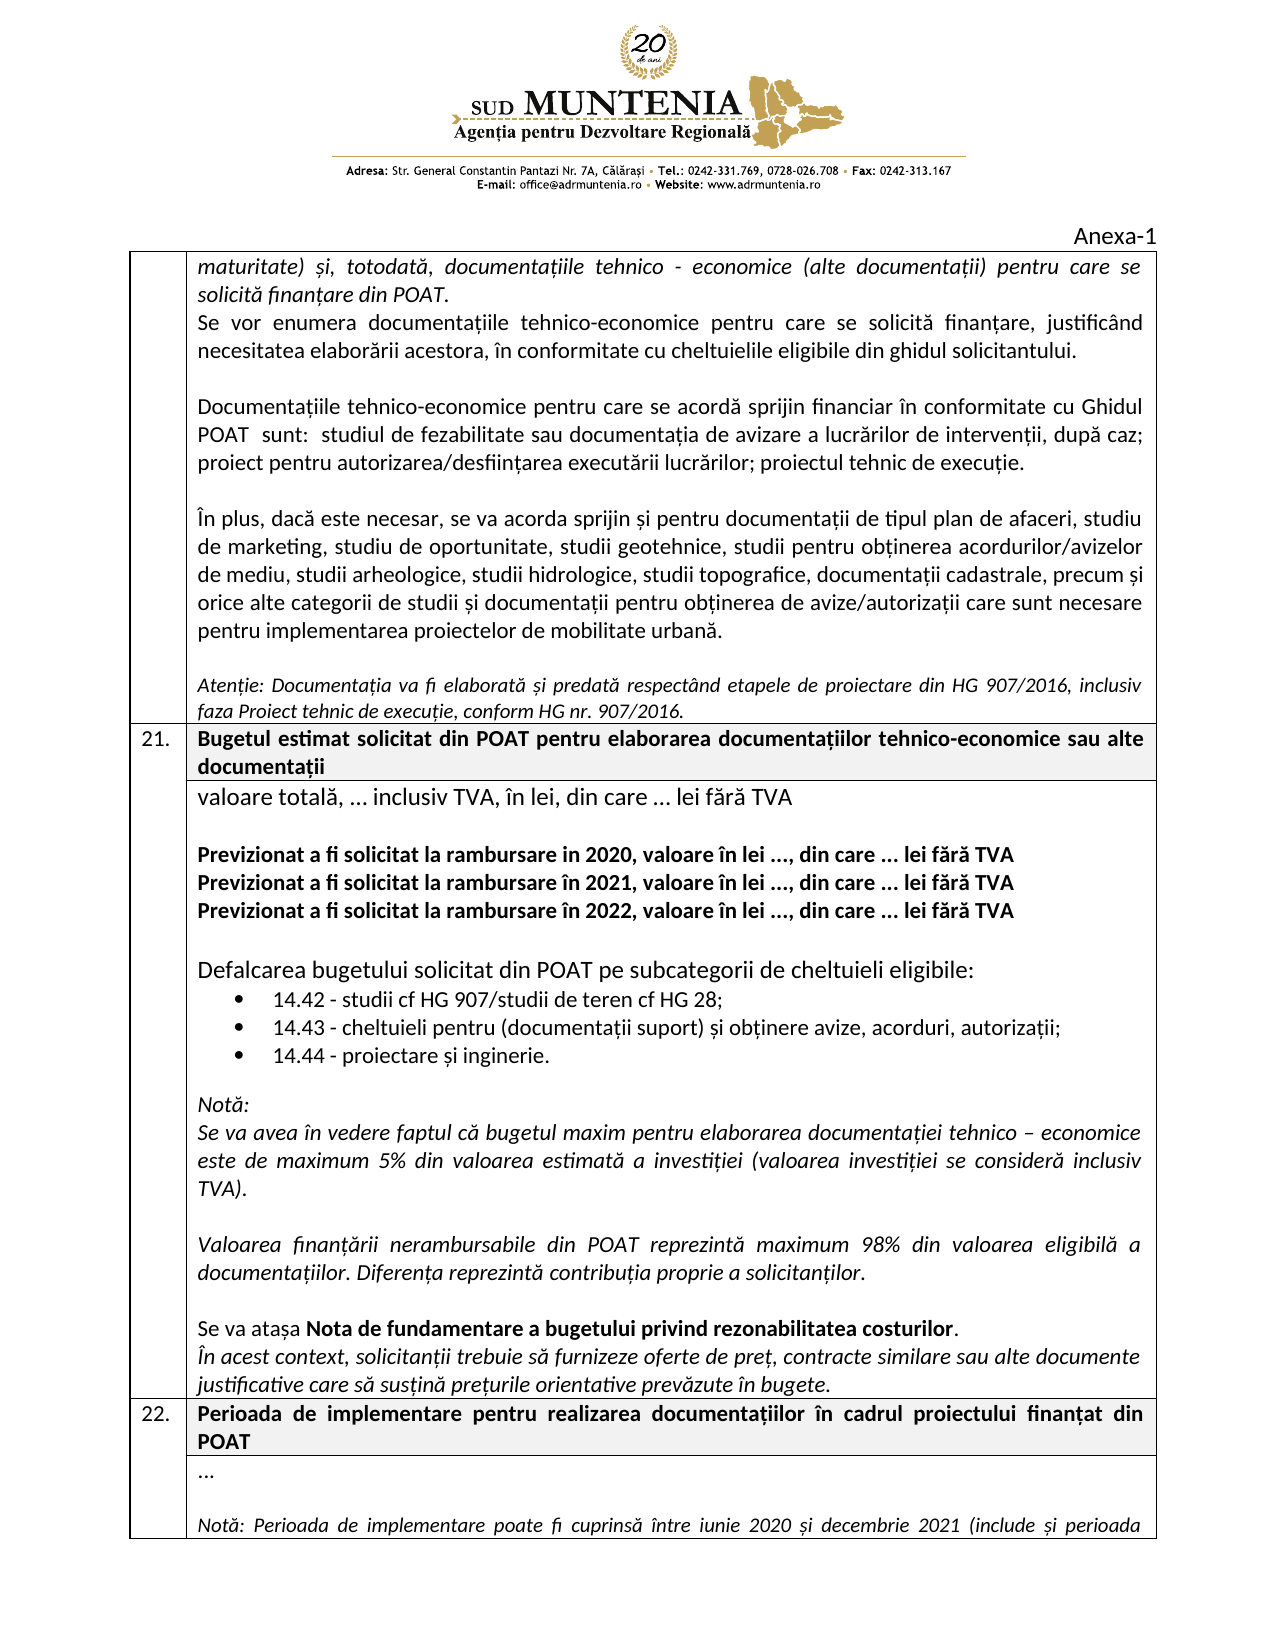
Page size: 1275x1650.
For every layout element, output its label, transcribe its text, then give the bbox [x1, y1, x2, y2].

table_cell Bugetul estimat solicitat din POAT pentru elaborarea documentațiilor tehnico-economice sau alte documentații [187, 724, 1156, 780]
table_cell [187, 1456, 1156, 1538]
table_cell valoare totală, … inclusiv TVA, în lei, din care … lei fără TVA Previzionat a fi solicitat la rambursare in 2020, valoare în lei ..., din care ... lei fără TVA Previzionat a fi solicitat la rambursare în 2021, valoare în lei ..., din care ... lei fără TVA Previzionat a fi solicitat la rambursare în 2022, valoare în lei ..., din care ... lei fără TVA Defalcarea bugetului solicitat din POAT pe subcategorii de cheltuieli eligibile: 14.42 - studii cf HG 907/studii de teren cf HG 28; 14.43 - cheltuieli pentru (documentații suport) și obținere avize, acorduri, autorizații; 14.44 - proiectare și inginerie. Notă: Se va avea în vedere faptul că bugetul maxim pentru elaborarea documentației tehnico – economice este de maximum 5% din valoarea estimată a investiției (valoarea investiției se consideră inclusiv TVA). Valoarea finanțării nerambursabile din POAT reprezintă maximum 98% din valoarea eligibilă a documentațiilor. Diferența reprezintă contribuția proprie a solicitanților. Se va atașa Nota de fundamentare a bugetului privind rezonabilitatea costurilor. În acest context, solicitanții trebuie să furnizeze oferte de preț, contracte similare sau alte documente justificative care să susțină prețurile orientative prevăzute în bugete. [187, 781, 1156, 1398]
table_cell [187, 252, 1156, 723]
table_cell [131, 724, 186, 1398]
table_cell [131, 1399, 186, 1538]
table_cell Perioada de implementare pentru realizarea documentațiilor în cadrul proiectului finanțat din POAT [187, 1399, 1156, 1455]
